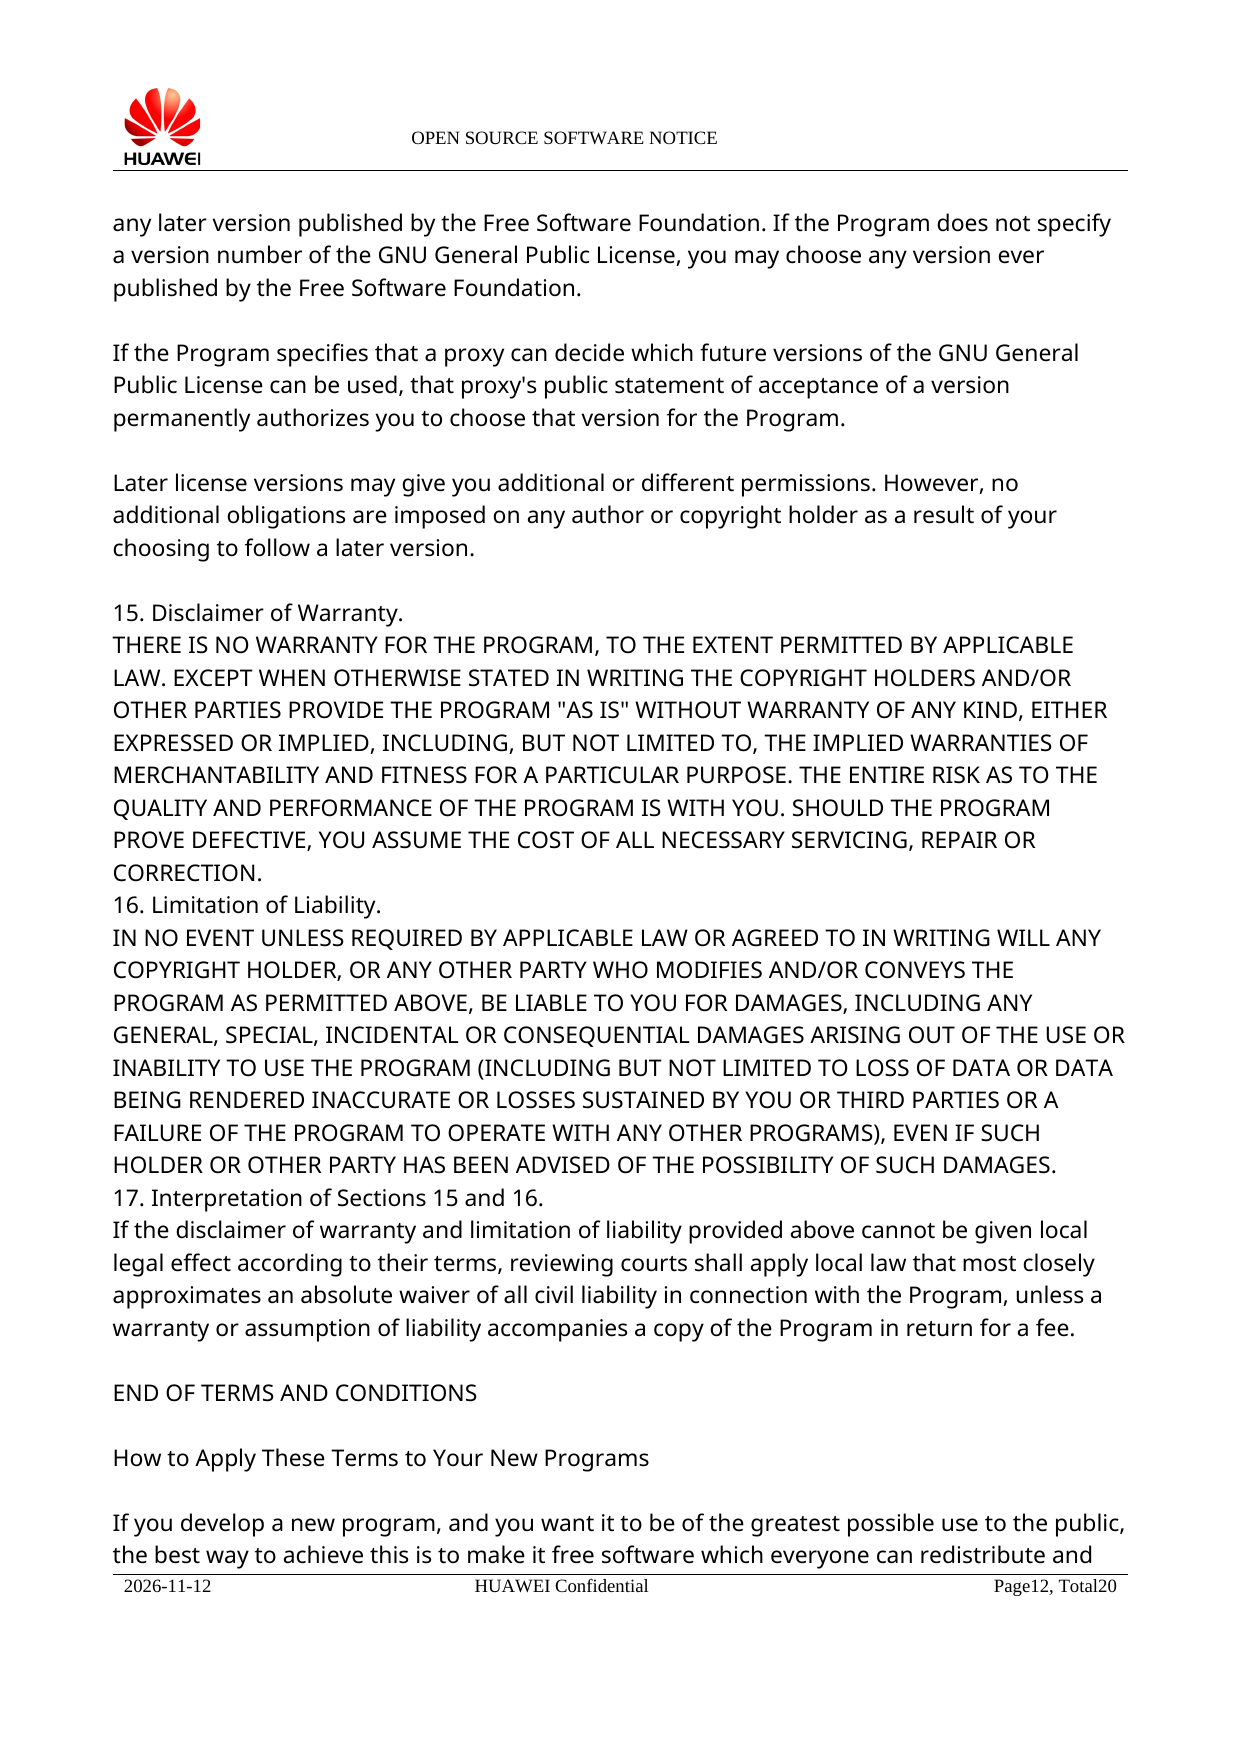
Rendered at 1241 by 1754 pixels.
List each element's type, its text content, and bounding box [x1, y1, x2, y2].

text 17. Interpretation of Sections 15 and 16. [112, 1181, 1128, 1214]
picture [124, 88, 201, 165]
text If the Program specifies that a proxy can decide which future versions of the GNU General Public License can be used, that proxy's public statement of acceptance of a version permanently authorizes you to choose that version for the Program. [112, 336, 1128, 434]
text If the disclaimer of warranty and limitation of liability provided above cannot be given local legal effect according to their terms, reviewing courts shall apply local law that most closely approximates an absolute waiver of all civil liability in connection with the Program, unless a warranty or assumption of liability accompanies a copy of the Program in return for a fee. [112, 1214, 1128, 1344]
text How to Apply These Terms to Your New Programs [112, 1441, 1128, 1474]
text IN NO EVENT UNLESS REQUIRED BY APPLICABLE LAW OR AGREED TO IN WRITING WILL ANY COPYRIGHT HOLDER, OR ANY OTHER PARTY WHO MODIFIES AND/OR CONVEYS THE PROGRAM AS PERMITTED ABOVE, BE LIABLE TO YOU FOR DAMAGES, INCLUDING ANY GENERAL, SPECIAL, INCIDENTAL OR CONSEQUENTIAL DAMAGES ARISING OUT OF THE USE OR INABILITY TO USE THE PROGRAM (INCLUDING BUT NOT LIMITED TO LOSS OF DATA OR DATA BEING RENDERED INACCURATE OR LOSSES SUSTAINED BY YOU OR THIRD PARTIES OR A FAILURE OF THE PROGRAM TO OPERATE WITH ANY OTHER PROGRAMS), EVEN IF SUCH HOLDER OR OTHER PARTY HAS BEEN ADVISED OF THE POSSIBILITY OF SUCH DAMAGES. [112, 921, 1128, 1181]
text 15. Disclaimer of Warranty. [112, 596, 1128, 629]
text Later license versions may give you additional or different permissions. However, no additional obligations are imposed on any author or copyright holder as a result of your choosing to follow a later version. [112, 466, 1128, 564]
text END OF TERMS AND CONDITIONS [112, 1376, 1128, 1409]
text 16. Limitation of Liability. [112, 889, 1128, 921]
text THERE IS NO WARRANTY FOR THE PROGRAM, TO THE EXTENT PERMITTED BY APPLICABLE LAW. EXCEPT WHEN OTHERWISE STATED IN WRITING THE COPYRIGHT HOLDERS AND/OR OTHER PARTIES PROVIDE THE PROGRAM "AS IS" WITHOUT WARRANTY OF ANY KIND, EITHER EXPRESSED OR IMPLIED, INCLUDING, BUT NOT LIMITED TO, THE IMPLIED WARRANTIES OF MERCHANTABILITY AND FITNESS FOR A PARTICULAR PURPOSE. THE ENTIRE RISK AS TO THE QUALITY AND PERFORMANCE OF THE PROGRAM IS WITH YOU. SHOULD THE PROGRAM PROVE DEFECTIVE, YOU ASSUME THE COST OF ALL NECESSARY SERVICING, REPAIR OR CORRECTION. [112, 629, 1128, 889]
